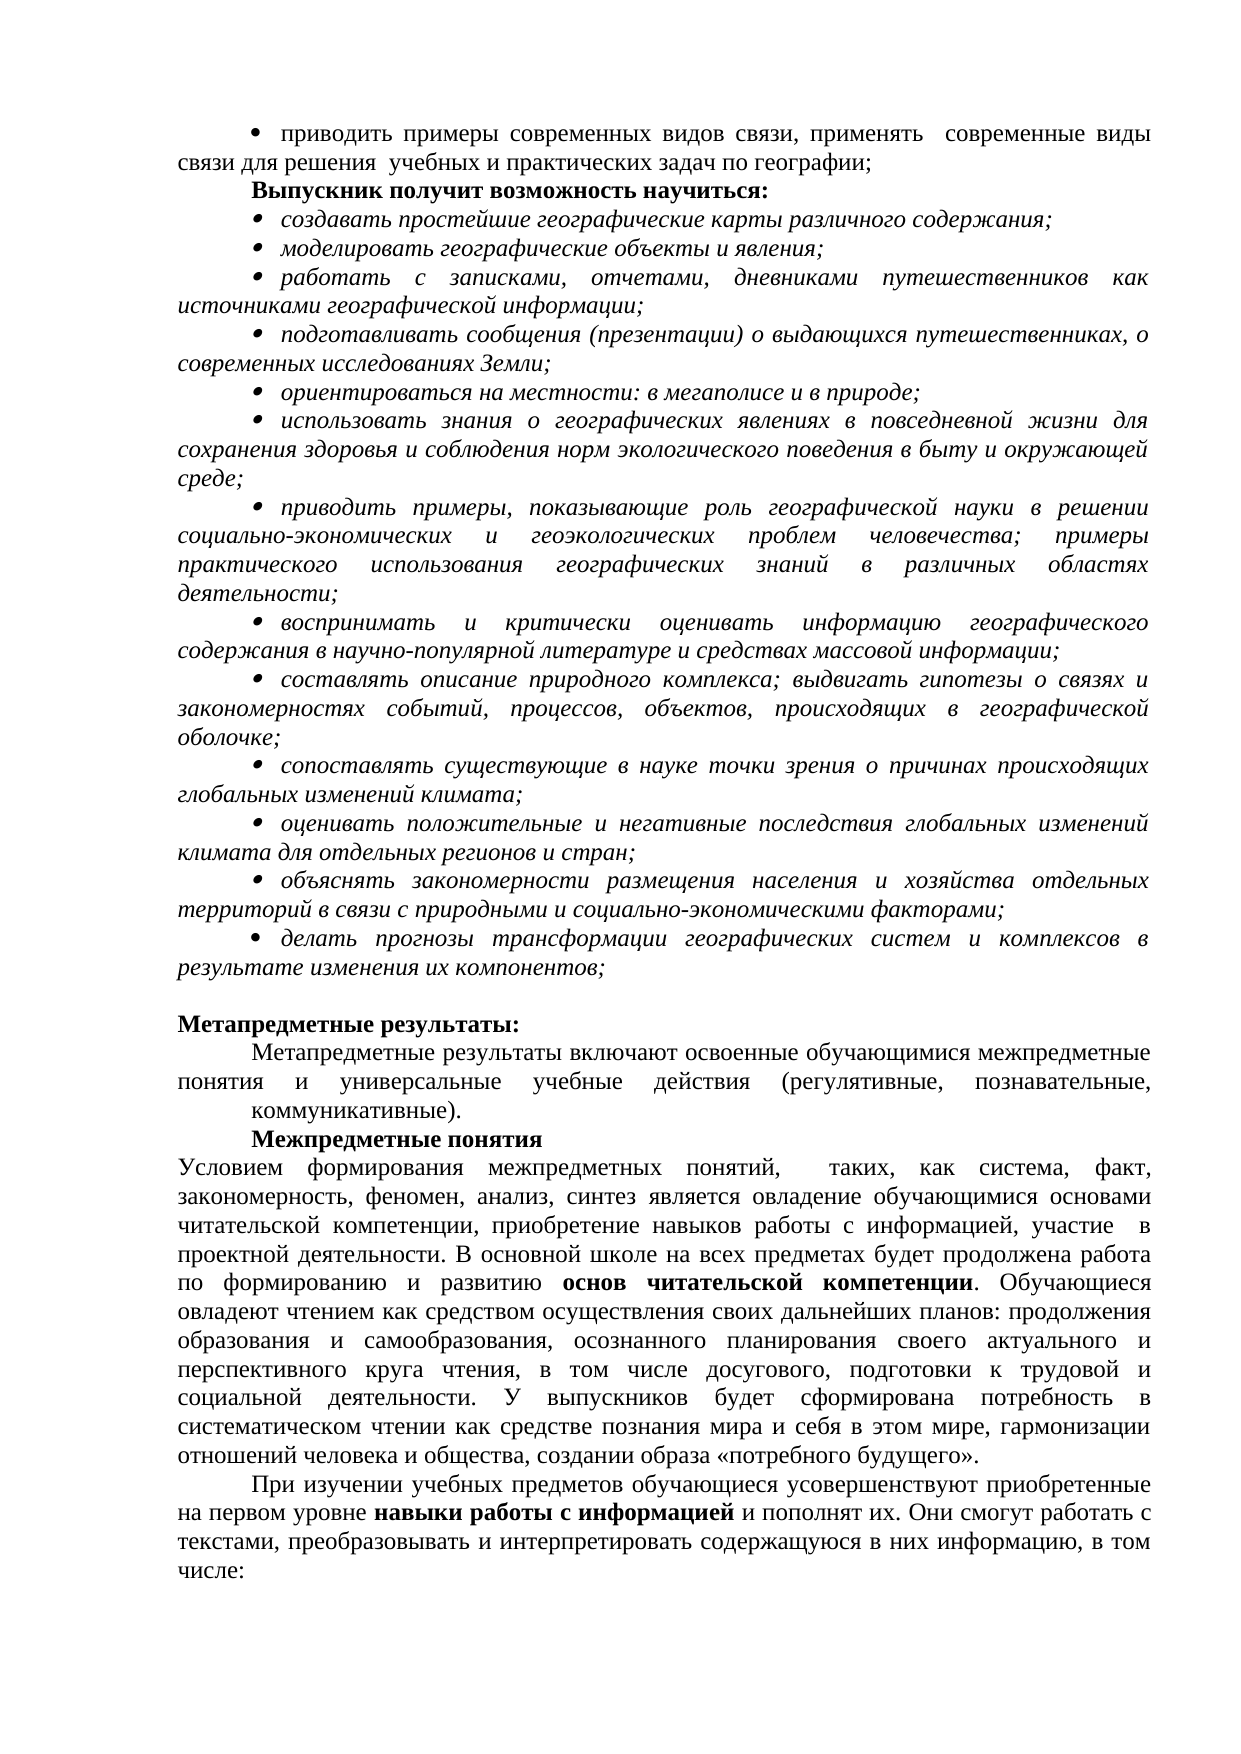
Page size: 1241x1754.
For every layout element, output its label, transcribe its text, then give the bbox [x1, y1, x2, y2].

text Условием формирования межпредметных понятий, таких, как система, факт, закономерность, феномен, анализ, синтез является овладение обучающимися основами читательской компетенции, приобретение навыков работы с информацией, участие в проектной деятельности. В основной школе на всех предметах будет продолжена работа по формированию и развитию основ читательской компетенции. Обучающиеся овладеют чтением как средством осуществления своих дальнейших планов: продолжения образования и самообразования, осознанного планирования своего актуального и перспективного круга чтения, в том числе досугового, подготовки к трудовой и социальной деятельности. У выпускников будет сформирована потребность в систематическом чтении как средстве познания мира и себя в этом мире, гармонизации отношений человека и общества, создании образа «потребного будущего». [177, 1152, 1152, 1469]
text Межпредметные понятия [177, 1124, 1152, 1152]
text При изучении учебных предметов обучающиеся усовершенствуют приобретенные на первом уровне навыки работы с информацией и пополнят их. Они смогут работать с текстами, преобразовывать и интерпретировать содержащуюся в них информацию, в том числе: [177, 1469, 1152, 1584]
list использовать знания о географических явлениях в повседневной жизни для сохранения здоровья и соблюдения норм экологического поведения в быту и окружающей среде; [177, 406, 1152, 492]
list сопоставлять существующие в науке точки зрения о причинах происходящих глобальных изменений климата; [177, 751, 1152, 808]
list создавать простейшие географические карты различного содержания; [177, 204, 1152, 233]
list делать прогнозы трансформации географических систем и комплексов в результате изменения их компонентов; [177, 923, 1152, 981]
list моделировать географические объекты и явления; [177, 233, 1152, 262]
list объяснять закономерности размещения населения и хозяйства отдельных территорий в связи с природными и социально-экономическими факторами; [177, 866, 1152, 923]
text Метапредметные результаты: [177, 1009, 1152, 1037]
text Выпускник получит возможность научиться: [177, 176, 1152, 204]
list подготавливать сообщения (презентации) о выдающихся путешественниках, о современных исследованиях Земли; [177, 319, 1152, 377]
list ориентироваться на местности: в мегаполисе и в природе; [177, 377, 1152, 406]
list работать с записками, отчетами, дневниками путешественников как источниками географической информации; [177, 262, 1152, 319]
list составлять описание природного комплекса; выдвигать гипотезы о связях и закономерностях событий, процессов, объектов, происходящих в географической оболочке; [177, 664, 1152, 751]
list воспринимать и критически оценивать информацию географического содержания в научно-популярной литературе и средствах массовой информации; [177, 607, 1152, 664]
list оценивать положительные и негативные последствия глобальных изменений климата для отдельных регионов и стран; [177, 808, 1152, 866]
text Метапредметные результаты включают освоенные обучающимися межпредметные понятия и универсальные учебные действия (регулятивные, познавательные, коммуникативные). [177, 1037, 1152, 1124]
list приводить примеры современных видов связи, применять современные виды связи для решения учебных и практических задач по географии; [177, 118, 1152, 176]
list приводить примеры, показывающие роль географической науки в решении социально-экономических и геоэкологических проблем человечества; примеры практического использования географических знаний в различных областях деятельности; [177, 492, 1152, 607]
